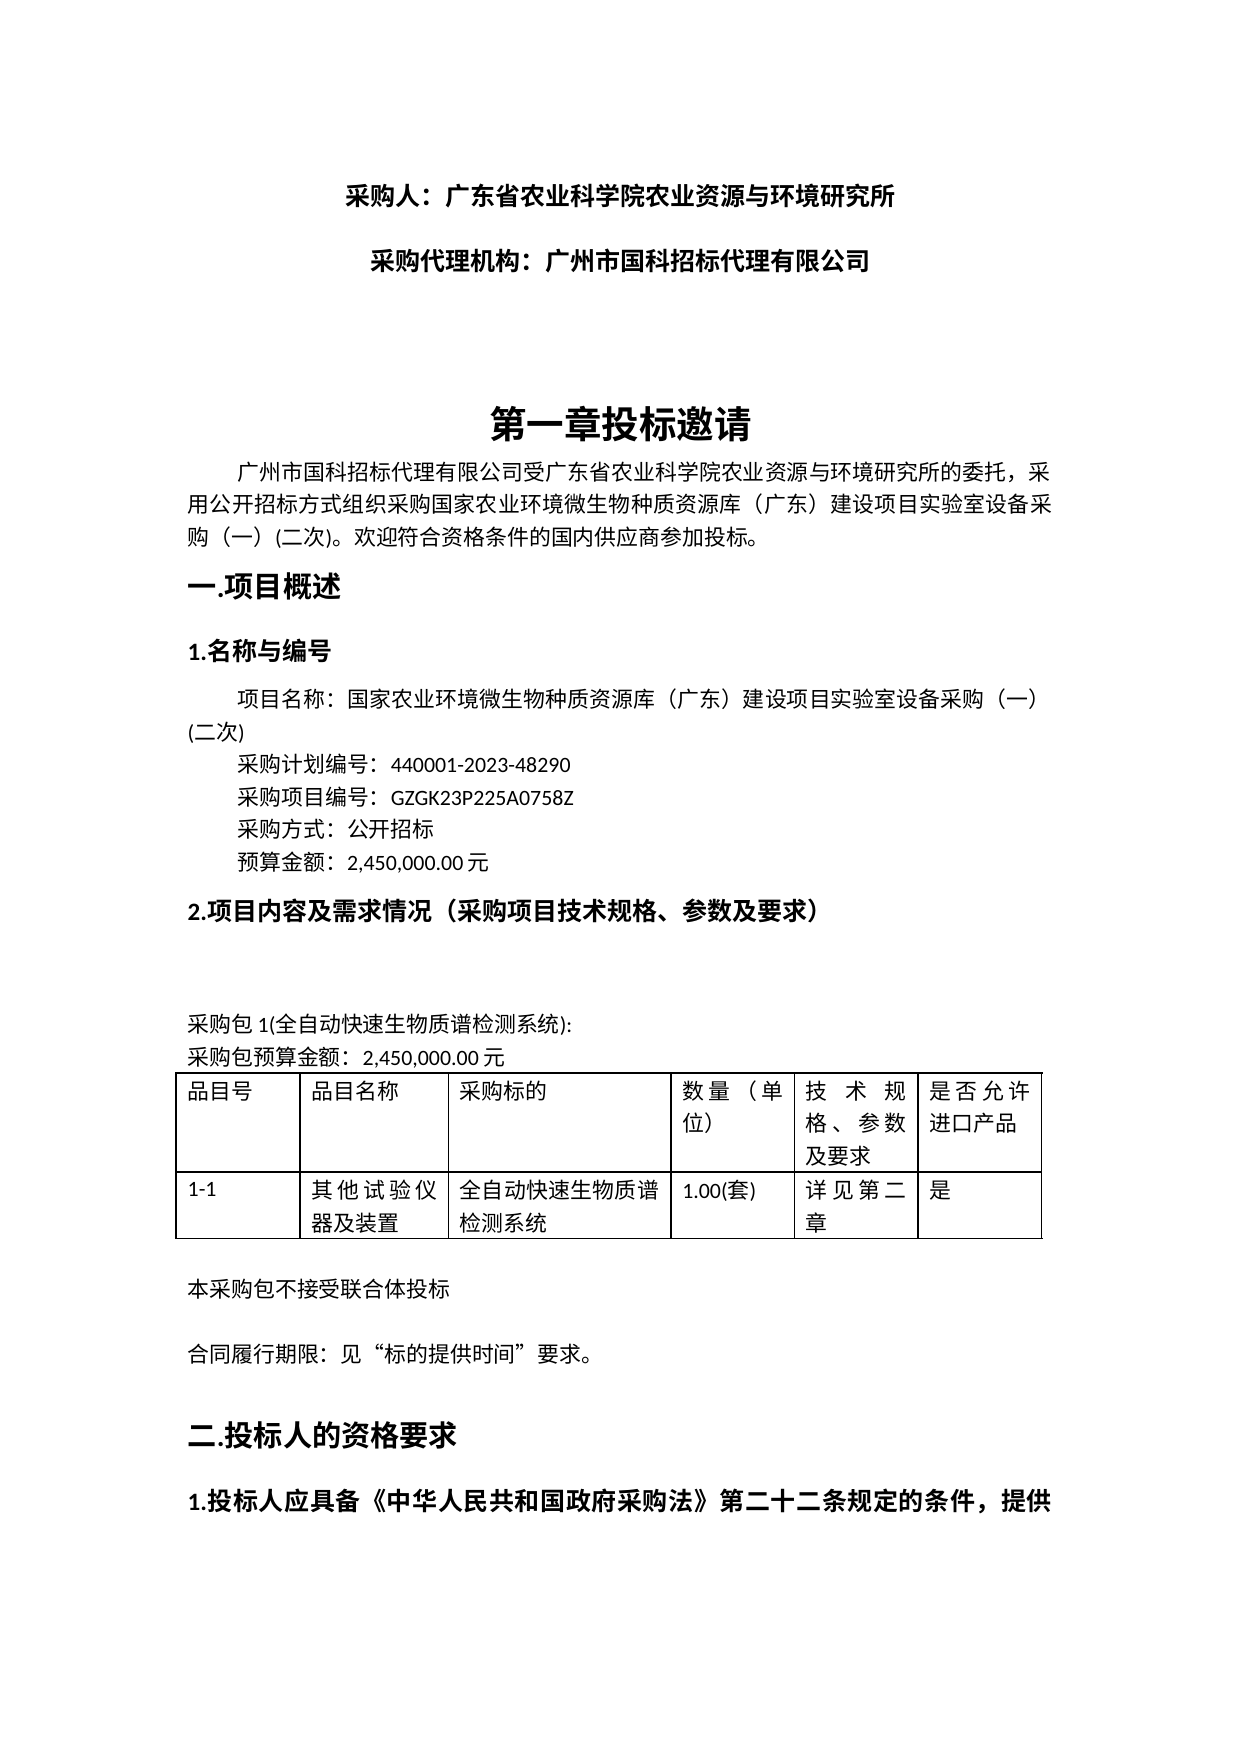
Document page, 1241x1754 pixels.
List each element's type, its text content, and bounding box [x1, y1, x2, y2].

text 采购包1(全自动快速生物质谱检测系统): [187, 1007, 1053, 1039]
text 2.项目内容及需求情况（采购项目技术规格、参数及要求） [187, 877, 1053, 942]
table_header 采购标的 [449, 1074, 670, 1171]
text 第一章投标邀请 [187, 389, 1053, 454]
text 采购包预算金额：2,450,000.00元 [187, 1039, 1053, 1072]
text 广州市国科招标代理有限公司受广东省农业科学院农业资源与环境研究所的委托，采用公开招标方式组织采购国家农业环境微生物种质资源库（广东）建设项目实验室设备采购（一）(二次)。欢迎符合资格条件的国内供应商参加投标。 [187, 454, 1053, 552]
table_cell 其他试验仪器及装置 [301, 1173, 448, 1238]
table_header 品目名称 [301, 1074, 448, 1171]
table_cell 是 [919, 1173, 1041, 1238]
table_header 品目号 [177, 1074, 299, 1171]
text 合同履行期限：见“标的提供时间”要求。 [187, 1337, 1053, 1369]
text 1.名称与编号 [187, 617, 1053, 682]
text 采购项目编号：GZGK23P225A0758Z [187, 779, 1053, 812]
table_cell 1-1 [177, 1173, 299, 1238]
table_cell 1.00(套) [672, 1173, 794, 1238]
text 采购方式：公开招标 [187, 812, 1053, 844]
text 采购计划编号：440001-2023-48290 [187, 747, 1053, 779]
text 项目名称：国家农业环境微生物种质资源库（广东）建设项目实验室设备采购（一）(二次) [187, 682, 1053, 747]
table_header 是否允许进口产品 [919, 1074, 1041, 1171]
table_header 技术规格、参数及要求 [795, 1074, 917, 1171]
text 本采购包不接受联合体投标 [187, 1272, 1053, 1304]
table_cell 详见第二章 [795, 1173, 917, 1238]
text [187, 1467, 1053, 1532]
text 采购人：广东省农业科学院农业资源与环境研究所 [187, 162, 1053, 227]
text 采购代理机构：广州市国科招标代理有限公司 [187, 227, 1053, 292]
table_header 数量（单位） [672, 1074, 794, 1171]
text 二.投标人的资格要求 [187, 1402, 1053, 1467]
table_cell 全自动快速生物质谱检测系统 [449, 1173, 670, 1238]
text 预算金额：2,450,000.00元 [187, 844, 1053, 877]
text 一.项目概述 [187, 552, 1053, 617]
